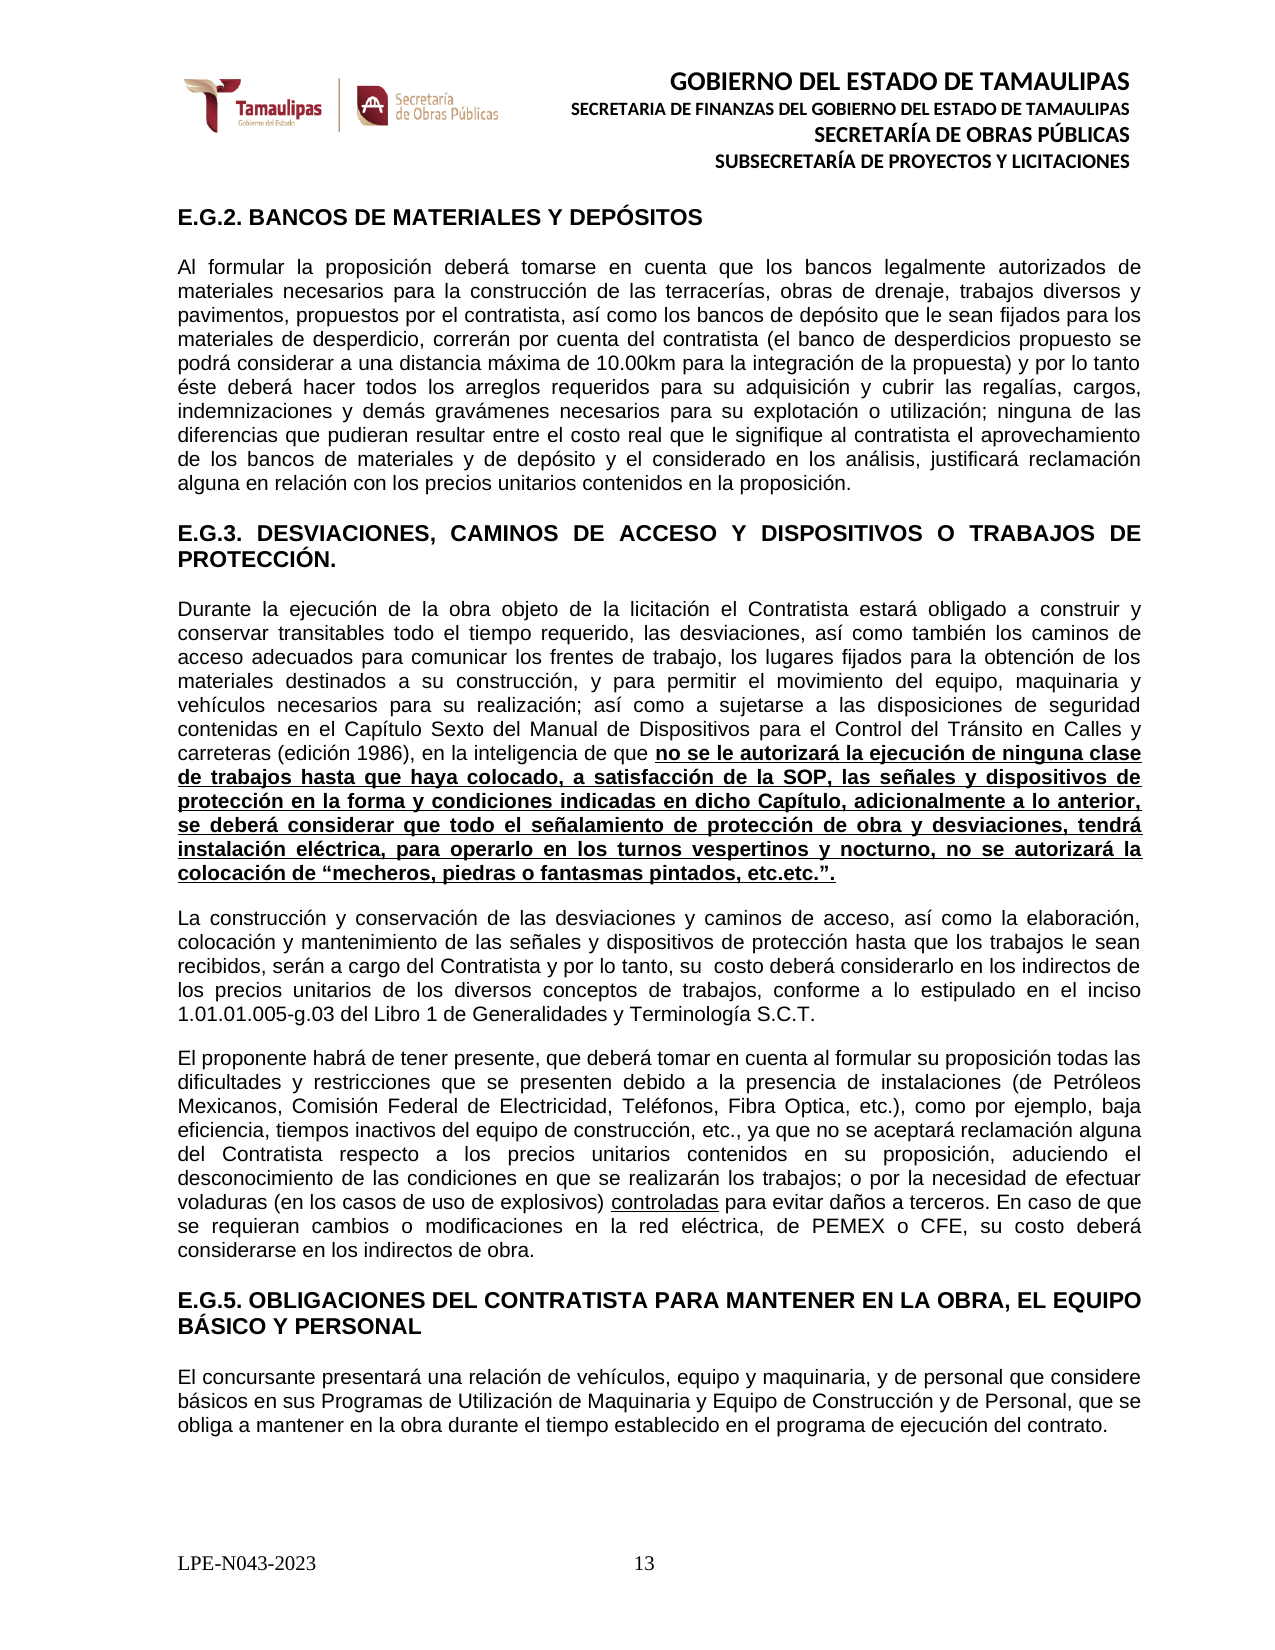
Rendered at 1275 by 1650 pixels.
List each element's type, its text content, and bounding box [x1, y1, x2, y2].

text E.G.3. DESVIACIONES, CAMINOS DE ACCESO Y DISPOSITIVOS O TRABAJOS DE PROTECCIÓN. [177, 519, 1142, 572]
text Durante la ejecución de la obra objeto de la licitación el Contratista estará obligado a construir y conservar transitables todo el tiempo requerido, las desviaciones, así como también los caminos de acceso adecuados para comunicar los frentes de trabajo, los lugares fijados para la obtención de los materiales destinados a su construcción, y para permitir el movimiento del equipo, maquinaria y vehículos necesarios para su realización; así como a sujetarse a las disposiciones de seguridad contenidas en el Capítulo Sexto del Manual de Dispositivos para el Control del Tránsito en Calles y carreteras (edición 1986), en la inteligencia de que no se le autorizará la ejecución de ninguna clase de trabajos hasta que haya colocado, a satisfacción de la SOP, las señales y dispositivos de protección en la forma y condiciones indicadas en dicho Capítulo, adicionalmente a lo anterior, se deberá considerar que todo el señalamiento de protección de obra y desviaciones, tendrá instalación eléctrica, para operarlo en los turnos vespertinos y nocturno, no se autorizará la colocación de “mecheros, piedras o fantasmas pintados, etc.etc.”. [177, 597, 1142, 786]
text E.G.5. OBLIGACIONES DEL CONTRATISTA PARA MANTENER EN LA OBRA, EL EQUIPO BÁSICO Y PERSONAL [177, 1287, 1142, 1339]
text Al formular la proposición deberá tomarse en cuenta que los bancos legalmente autorizados de materiales necesarios para la construcción de las terracerías, obras de drenaje, trabajos diversos y pavimentos, propuestos por el contratista, así como los bancos de depósito que le sean fijados para los materiales de desperdicio, correrán por cuenta del contratista (el banco de desperdicios propuesto se podrá considerar a una distancia máxima de 10.00km para la integración de la propuesta) y por lo tanto éste deberá hacer todos los arreglos requeridos para su adquisición y cubrir las regalías, cargos, indemnizaciones y demás gravámenes necesarios para su explotación o utilización; ninguna de las diferencias que pudieran resultar entre el costo real que le signifique al contratista el aprovechamiento de los bancos de materiales y de depósito y el considerado en los análisis, justificará reclamación alguna en relación con los precios unitarios contenidos en la proposición. [177, 255, 1142, 494]
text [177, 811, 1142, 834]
text El proponente habrá de tener presente, que deberá tomar en cuenta al formular su proposición todas las dificultades y restricciones que se presenten debido a la presencia de instalaciones (de Petróleos Mexicanos, Comisión Federal de Electricidad, Teléfonos, Fibra Optica, etc.), como por ejemplo, baja eficiencia, tiempos inactivos del equipo de construcción, etc., ya que no se aceptará reclamación alguna del Contratista respecto a los precios unitarios contenidos en su proposición, aduciendo el desconocimiento de las condiciones en que se realizarán los trabajos; o por la necesidad de efectuar voladuras (en los casos de uso de explosivos) controladas para evitar daños a terceros. En caso de que se requieran cambios o modificaciones en la red eléctrica, de PEMEX o CFE, su costo deberá considerarse en los indirectos de obra. [177, 1046, 1142, 1262]
picture [182, 75, 502, 136]
text La construcción y conservación de las desviaciones y caminos de acceso, así como la elaboración, colocación y mantenimiento de las señales y dispositivos de protección hasta que los trabajos le sean recibidos, serán a cargo del Contratista y por lo tanto, su costo deberá considerarlo en los indirectos de los precios unitarios de los diversos conceptos de trabajos, conforme a lo estipulado en el inciso 1.01.01.005-g.03 del Libro 1 de Generalidades y Terminología S.C.T. [177, 906, 1142, 1025]
text E.G.2. BANCOS DE MATERIALES Y DEPÓSITOS [177, 204, 1142, 230]
text El concursante presentará una relación de vehículos, equipo y maquinaria, y de personal que considere básicos en sus Programas de Utilización de Maquinaria y Equipo de Construcción y de Personal, que se obliga a mantener en la obra durante el tiempo establecido en el programa de ejecución del contrato. [177, 1364, 1142, 1436]
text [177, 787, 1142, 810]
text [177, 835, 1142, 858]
